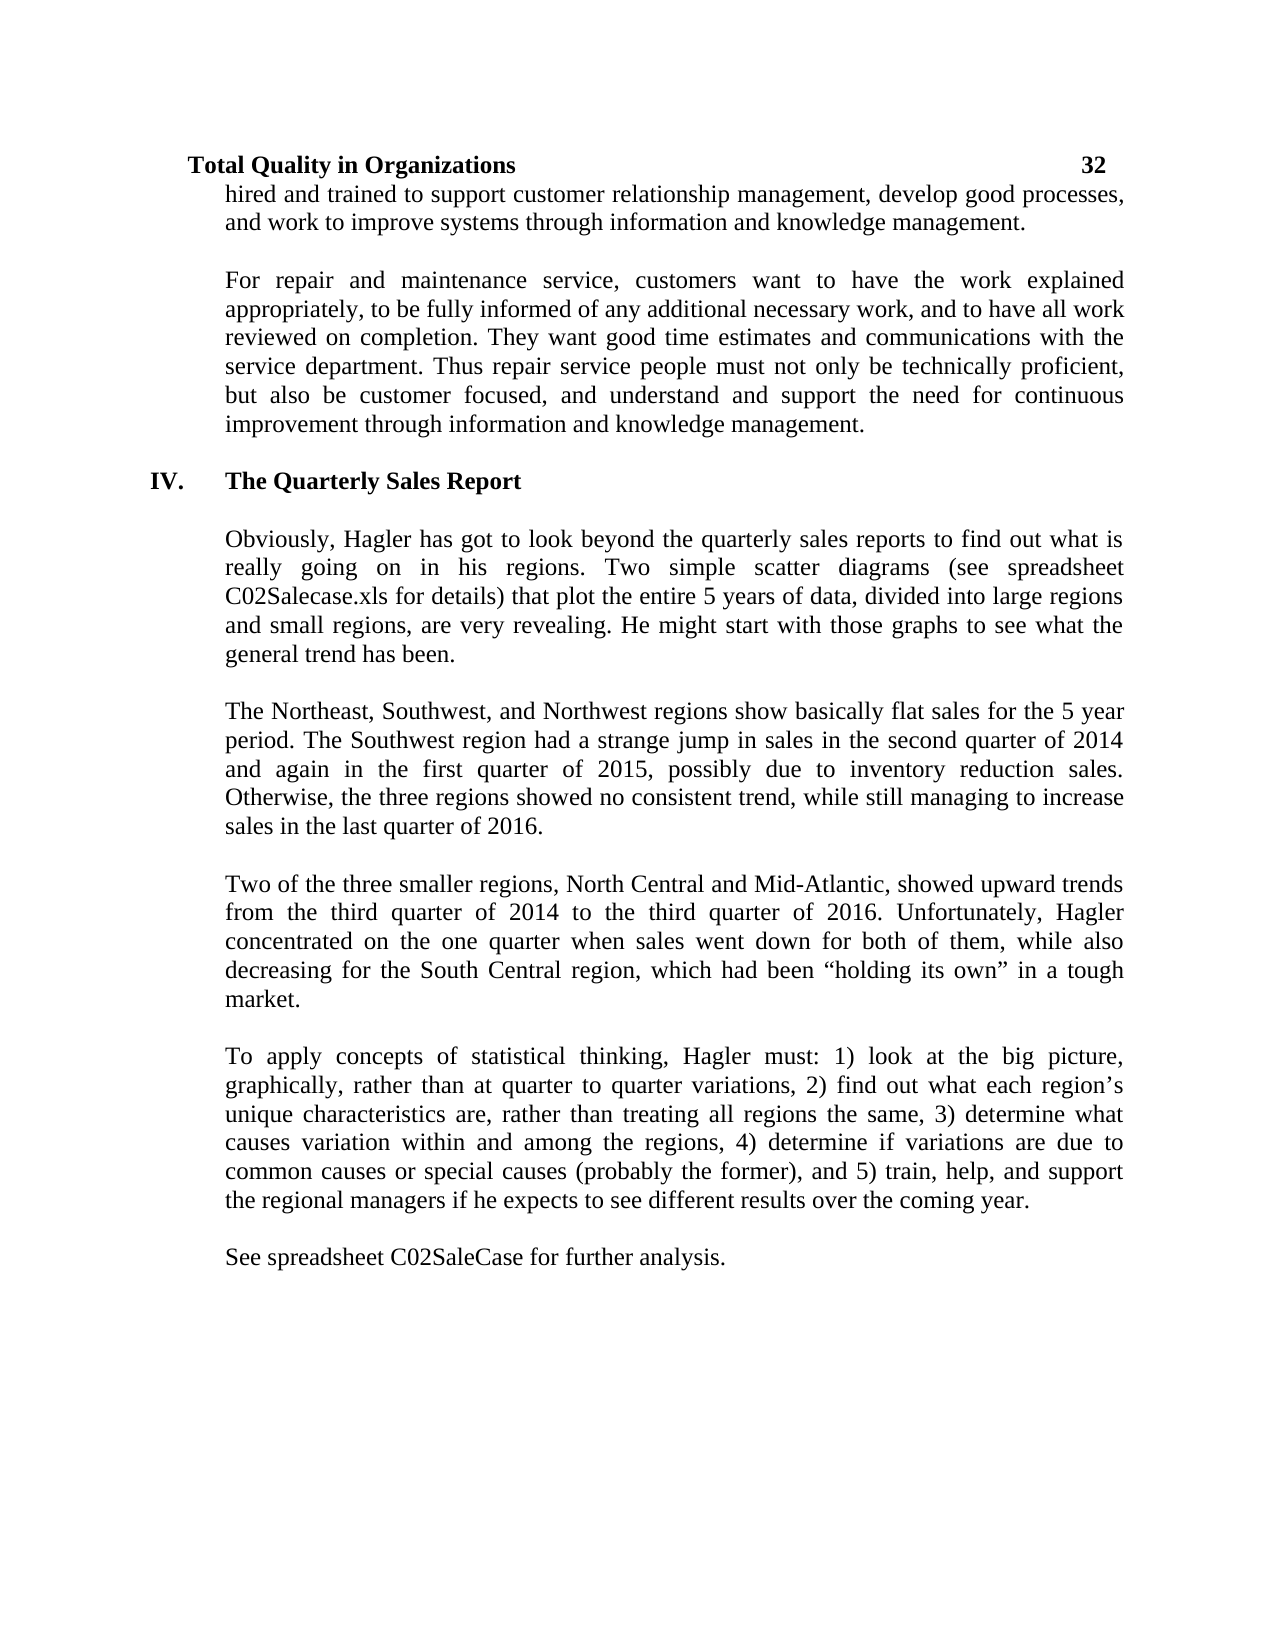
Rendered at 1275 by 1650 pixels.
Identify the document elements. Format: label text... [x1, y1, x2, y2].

text See spreadsheet C02SaleCase for further analysis. [150, 1242, 1125, 1271]
text Obviously, Hagler has got to look beyond the quarterly sales reports to find out what is really going on in his regions. Two simple scatter diagrams (see spreadsheet C02Salecase.xls for details) that plot the entire 5 years of data, divided into large regions and small regions, are very revealing. He might start with those graphs to see what the general trend has been. [150, 524, 1125, 667]
text To apply concepts of statistical thinking, Hagler must: 1) look at the big picture, graphically, rather than at quarter to quarter variations, 2) find out what each region’s unique characteristics are, rather than treating all regions the same, 3) determine what causes variation within and among the regions, 4) determine if variations are due to common causes or special causes (probably the former), and 5) train, help, and support the regional managers if he expects to see different results over the coming year. [150, 1041, 1125, 1214]
list For repair and maintenance service, customers want to have the work explained appropriately, to be fully informed of any additional necessary work, and to have all work reviewed on completion. They want good time estimates and communications with the service department. Thus repair service people must not only be technically proficient, but also be customer focused, and understand and support the need for continuous improvement through information and knowledge management. [225, 265, 1125, 437]
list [225, 179, 1125, 236]
text The Northeast, Southwest, and Northwest regions show basically flat sales for the 5 year period. The Southwest region had a strange jump in sales in the second quarter of 2014 and again in the first quarter of 2015, possibly due to inventory reduction sales. Otherwise, the three regions showed no consistent trend, while still managing to increase sales in the last quarter of 2016. [150, 696, 1125, 840]
text IV. The Quarterly Sales Report [150, 466, 1125, 495]
text Two of the three smaller regions, North Central and Mid-Atlantic, showed upward trends from the third quarter of 2014 to the third quarter of 2016. Unfortunately, Hagler concentrated on the one quarter when sales went down for both of them, while also decreasing for the South Central region, which had been “holding its own” in a tough market. [150, 869, 1125, 1012]
